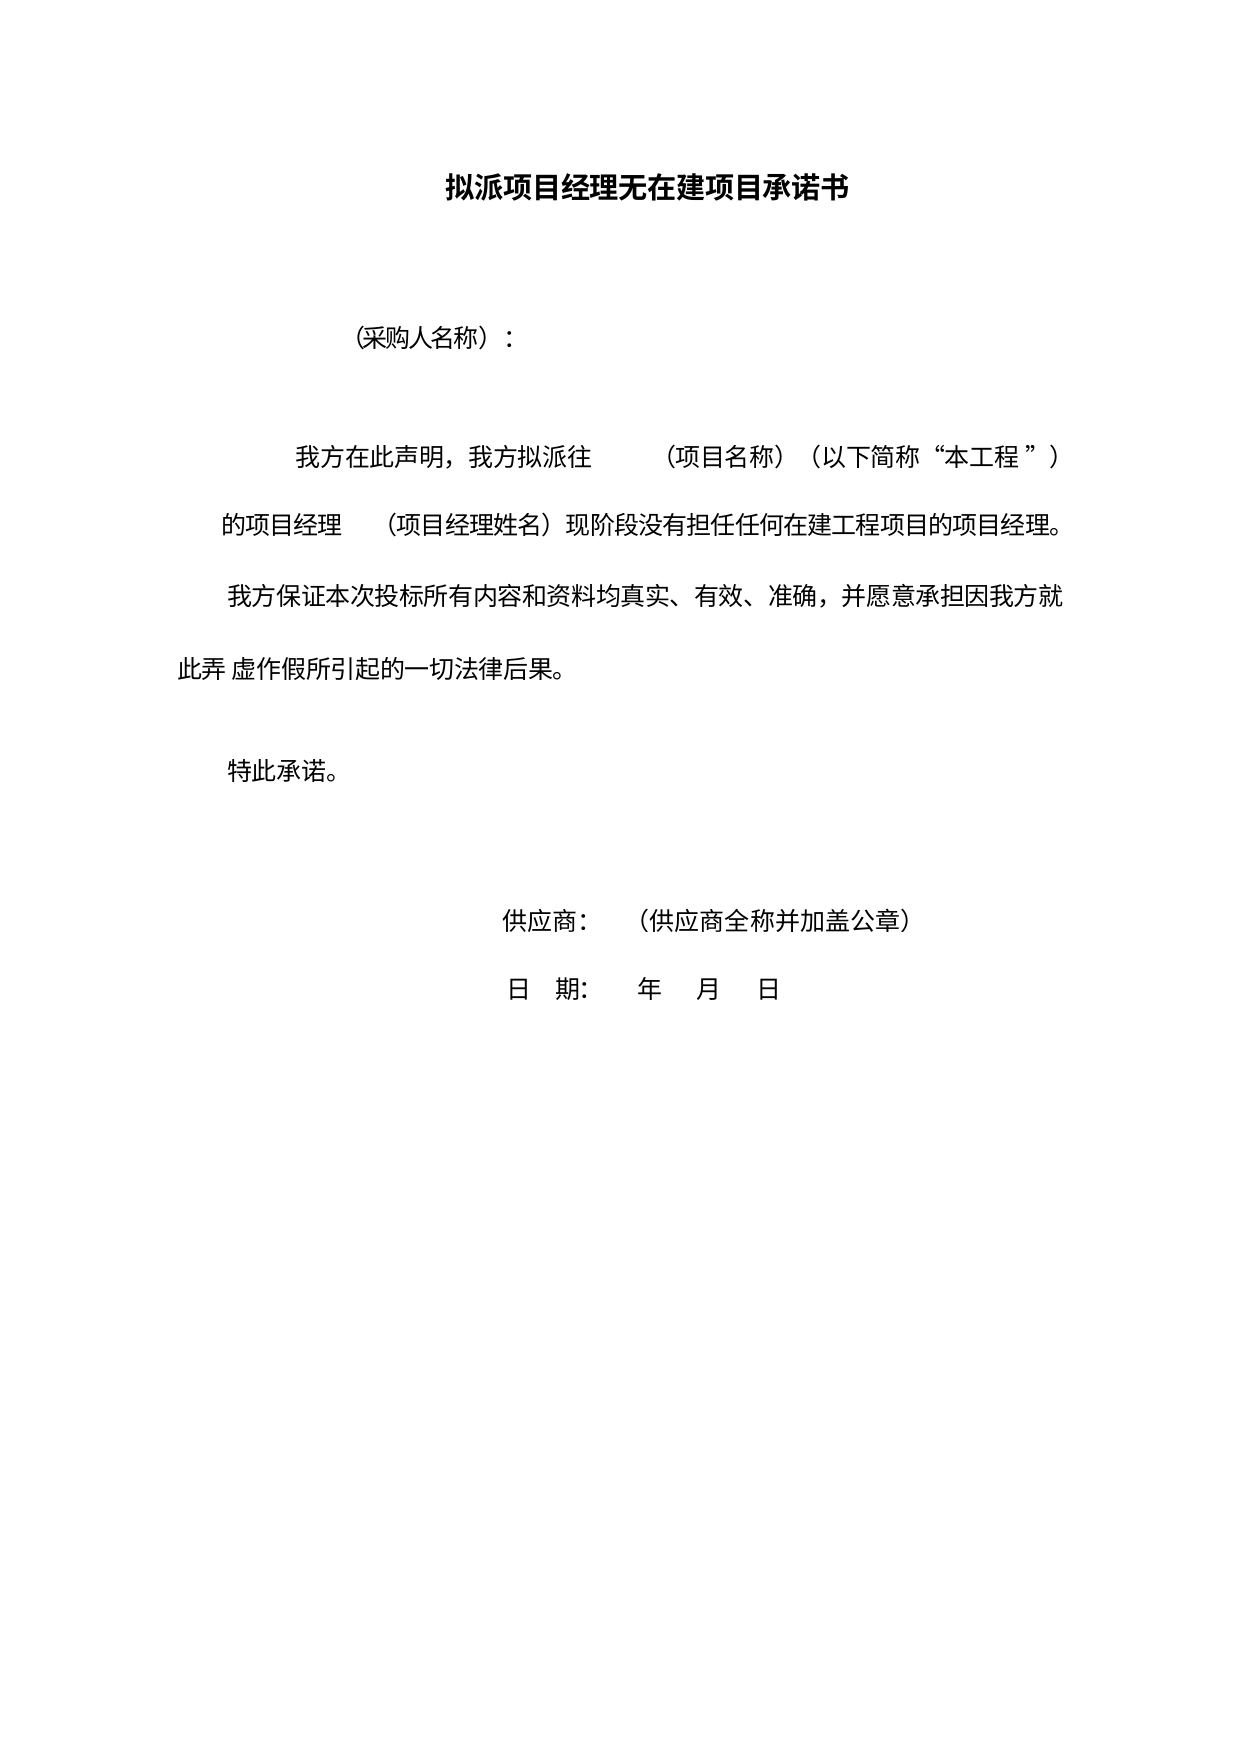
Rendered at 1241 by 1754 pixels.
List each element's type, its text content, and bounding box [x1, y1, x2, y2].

text 供应商： （供应商全称并加盖公章） [502, 904, 1074, 937]
text 我方保证本次投标所有内容和资料均真实、有效、准确，并愿意承担因我方就 此弄 虚作假所引起的一切法律后果。 [177, 577, 1064, 686]
text 拟派项目经理无在建项目承诺书 [445, 168, 1074, 206]
text 特此承诺。 [227, 754, 1074, 787]
text 日 期： 年 月 日 [506, 973, 1074, 1006]
text （采购人名称）： [176, 322, 1074, 354]
text 我方在此声明，我方拟派往 （项目名称）（以下简称“本工程 ”） [176, 440, 1074, 473]
text 的项目经理 （项目经理姓名）现阶段没有担任任何在建工程项目的项目经理。 [176, 508, 1074, 541]
